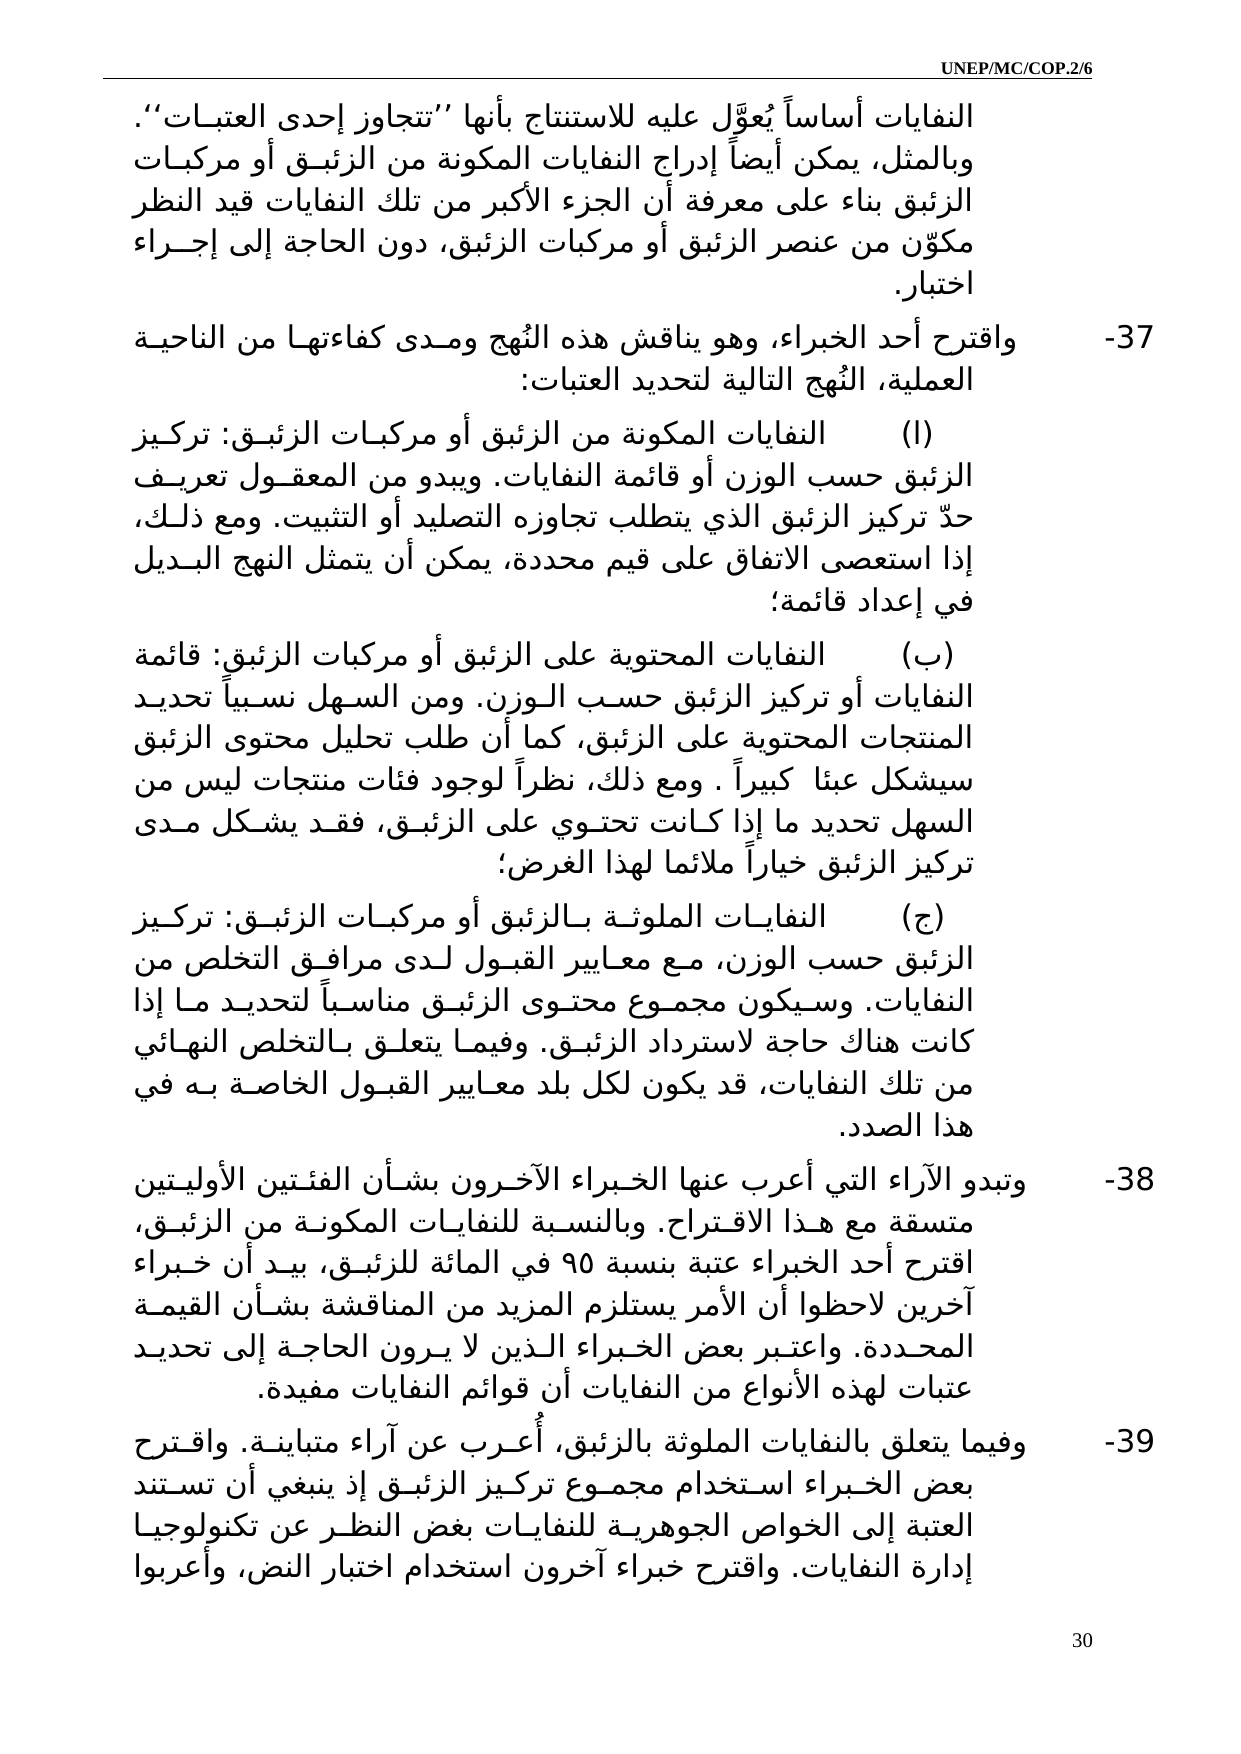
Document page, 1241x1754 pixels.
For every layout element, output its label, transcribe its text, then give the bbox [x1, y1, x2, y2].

list النفايات الملوثة بالزئبق أو مركبات الزئبق: تركيز الزئبق حسب الوزن، مع معايير القبول لدى مرافق التخلص من النفايات. وسيكون مجموع محتوى الزئبق مناسباً لتحديد ما إذا كانت هناك حاجة لاسترداد الزئبق. وفيما يتعلق بالتخلص النهائي من تلك النفايات، قد يكون لكل بلد معايير القبول الخاصة به في هذا الصدد. [133, 894, 974, 1144]
list النفايات المحتوية على الزئبق أو مركبات الزئبق: قائمة النفايات أو تركيز الزئبق حسب الوزن. ومن السهل نسبياً تحديد المنتجات المحتوية على الزئبق، كما أن طلب تحليل محتوى الزئبق سيشكل عبئا كبيراً . ومع ذلك، نظراً لوجود فئات منتجات ليس من السهل تحديد ما إذا كانت تحتوي على الزئبق، فقد يشكل مدى تركيز الزئبق خياراً ملائما لهذا الغرض؛ [133, 632, 974, 882]
list وتبدو الآراء التي أعرب عنها الخبراء الآخرون بشأن الفئتين الأوليتين متسقة مع هذا الاقتراح. وبالنسبة للنفايات المكونة من الزئبق، اقترح أحد الخبراء عتبة بنسبة ٩٥ في المائة للزئبق، بيد أن خبراء آخرين لاحظوا أن الأمر يستلزم المزيد من المناقشة بشأن القيمة المحددة. واعتبر بعض الخبراء الذين لا يرون الحاجة إلى تحديد عتبات لهذه الأنواع من النفايات أن قوائم النفايات مفيدة. [133, 1157, 1104, 1407]
list النفايات المكونة من الزئبق أو مركبات الزئبق: تركيز الزئبق حسب الوزن أو قائمة النفايات. ويبدو من المعقول تعريف حدّ تركيز الزئبق الذي يتطلب تجاوزه التصليد أو التثبيت. ومع ذلك، إذا استعصى الاتفاق على قيم محددة، يمكن أن يتمثل النهج البديل في إعداد قائمة؛ [133, 411, 974, 619]
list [133, 94, 1104, 303]
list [133, 1419, 1104, 1586]
list واقترح أحد الخبراء، وهو يناقش هذه النُهج ومدى كفاءتها من الناحية العملية، النُهج التالية لتحديد العتبات: [133, 315, 1104, 399]
